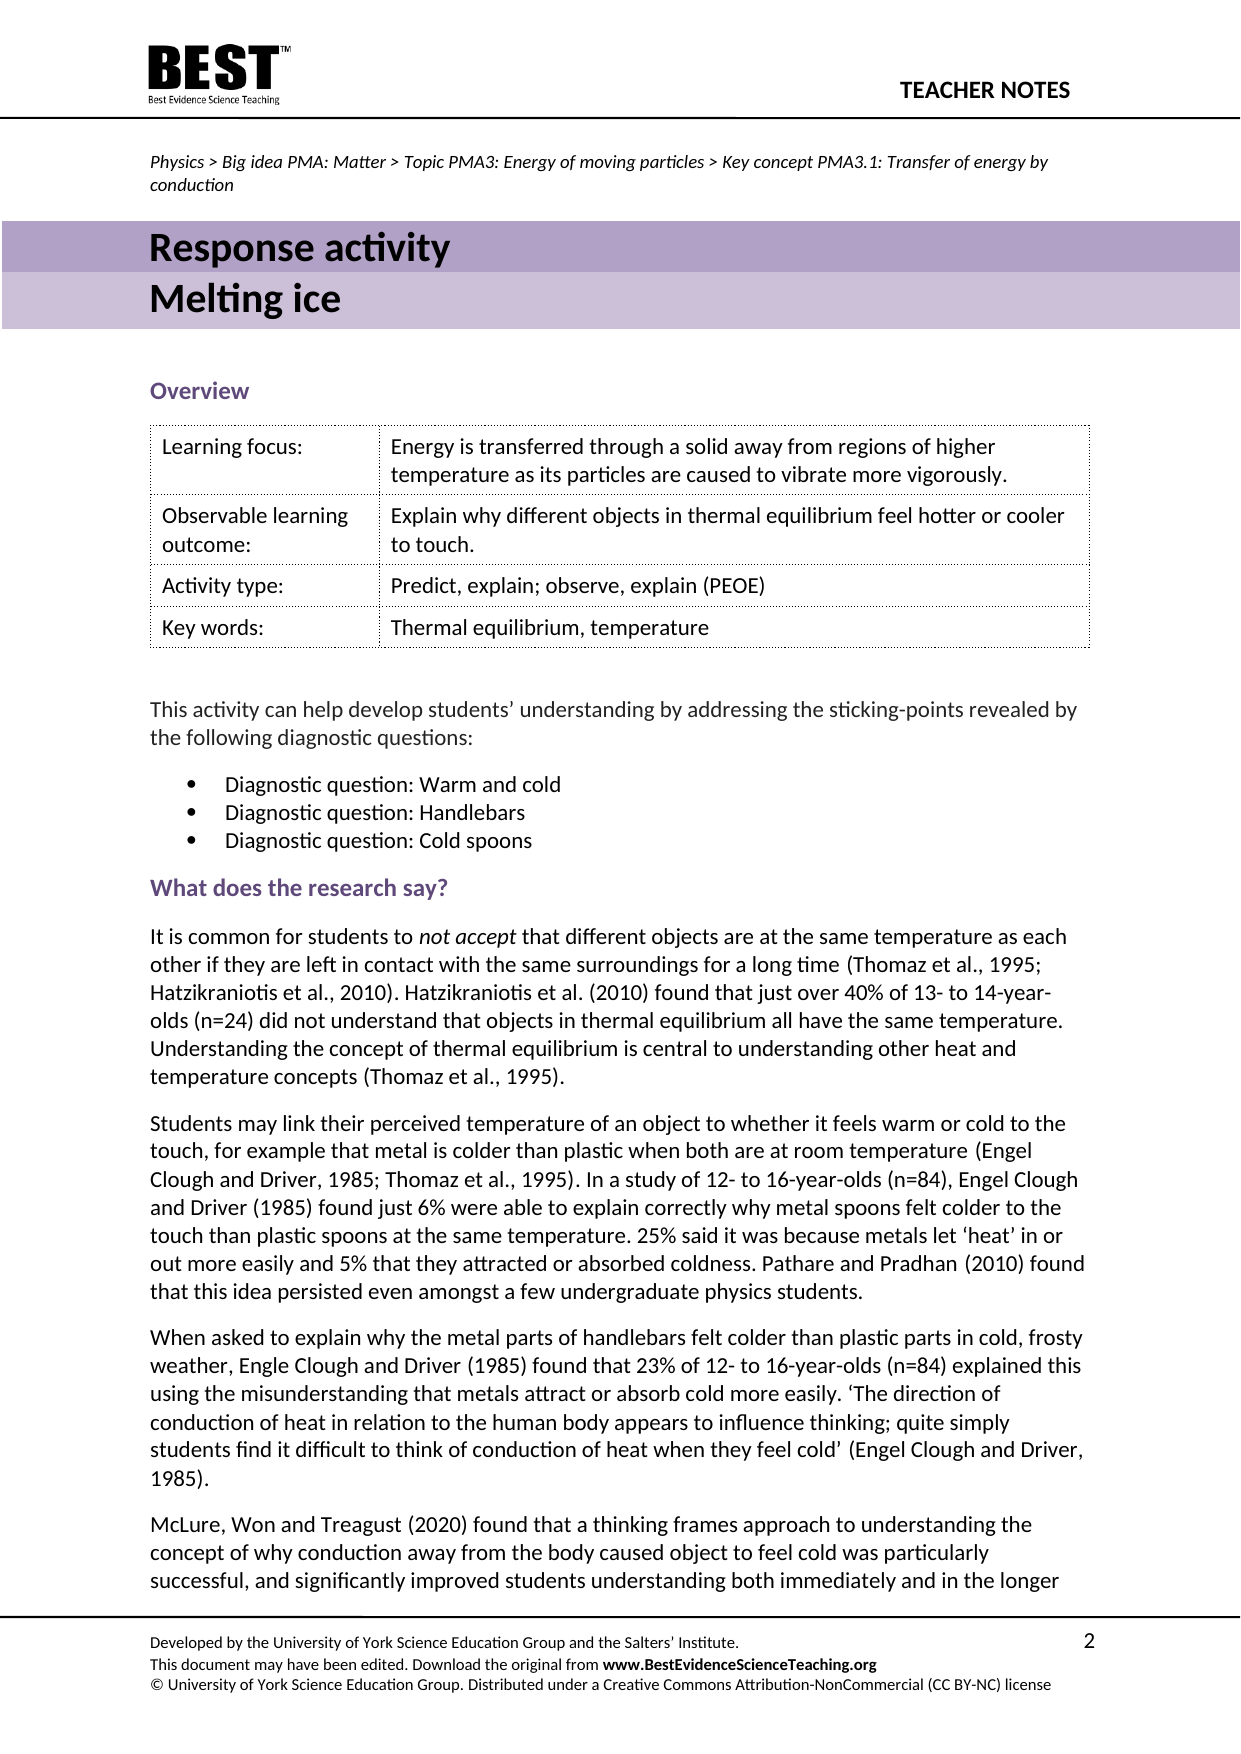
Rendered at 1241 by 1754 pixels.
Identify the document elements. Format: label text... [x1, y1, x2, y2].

table_cell Explain why different objects in thermal equilibrium feel hotter or cooler to touch. [379, 494, 1090, 564]
table_header Response activity [2, 221, 1240, 272]
text It is common for students to not accept that different objects are at the same temperature as each other if they are left in contact with the same surroundings for a long time (Thomaz et al., 1995; Hatzikraniotis et al., 2010). Hatzikraniotis et al. (2010) found that just over 40% of 13- to 14-year-olds (n=24) did not understand that objects in thermal equilibrium all have the same temperature. Understanding the concept of thermal equilibrium is central to understanding other heat and temperature concepts (Thomaz et al., 1995). [150, 922, 1090, 1090]
table_header Energy is transferred through a solid away from regions of higher temperature as its particles are caused to vibrate more vigorously. [379, 425, 1090, 494]
table_cell Key words: [151, 606, 379, 647]
table_cell Thermal equilibrium, temperature [379, 606, 1090, 647]
list Diagnostic question: Handlebars [187, 798, 1090, 826]
text Students may link their perceived temperature of an object to whether it feels warm or cold to the touch, for example that metal is colder than plastic when both are at room temperature (Engel Clough and Driver, 1985; Thomaz et al., 1995). In a study of 12- to 16-year-olds (n=84), Engel Clough and Driver (1985) found just 6% were able to explain correctly why metal spoons felt colder to the touch than plastic spoons at the same temperature. 25% said it was because metals let ‘heat’ in or out more easily and 5% that they attracted or absorbed coldness. Pathare and Pradhan (2010) found that this idea persisted even amongst a few undergraduate physics students. [150, 1109, 1090, 1305]
text Physics > Big idea PMA: Matter > Topic PMA3: Energy of moving particles > Key concept PMA3.1: Transfer of energy by conduction [150, 150, 1090, 196]
text Overview [150, 376, 1090, 406]
text What does the research say? [150, 872, 1090, 903]
table_cell Predict, explain; observe, explain (PEOE) [379, 564, 1090, 606]
list Diagnostic question: Warm and cold [187, 770, 1090, 798]
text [150, 1510, 1090, 1594]
table_cell Melting ice [2, 272, 1240, 329]
list Diagnostic question: Cold spoons [187, 826, 1090, 854]
table_header Learning focus: [151, 425, 379, 494]
text When asked to explain why the metal parts of handlebars felt colder than plastic parts in cold, frosty weather, Engle Clough and Driver (1985) found that 23% of 12- to 16-year-olds (n=84) explained this using the misunderstanding that metals attract or absorb cold more easily. ‘The direction of conduction of heat in relation to the human body appears to influence thinking; quite simply students find it difficult to think of conduction of heat when they feel cold’ (Engel Clough and Driver, 1985). [150, 1323, 1090, 1492]
text This activity can help develop students’ understanding by addressing the sticking-points revealed by the following diagnostic questions: [474, 695, 1090, 751]
table_cell Observable learning outcome: [151, 494, 379, 564]
picture [148, 44, 291, 105]
table_cell Activity type: [151, 564, 379, 606]
